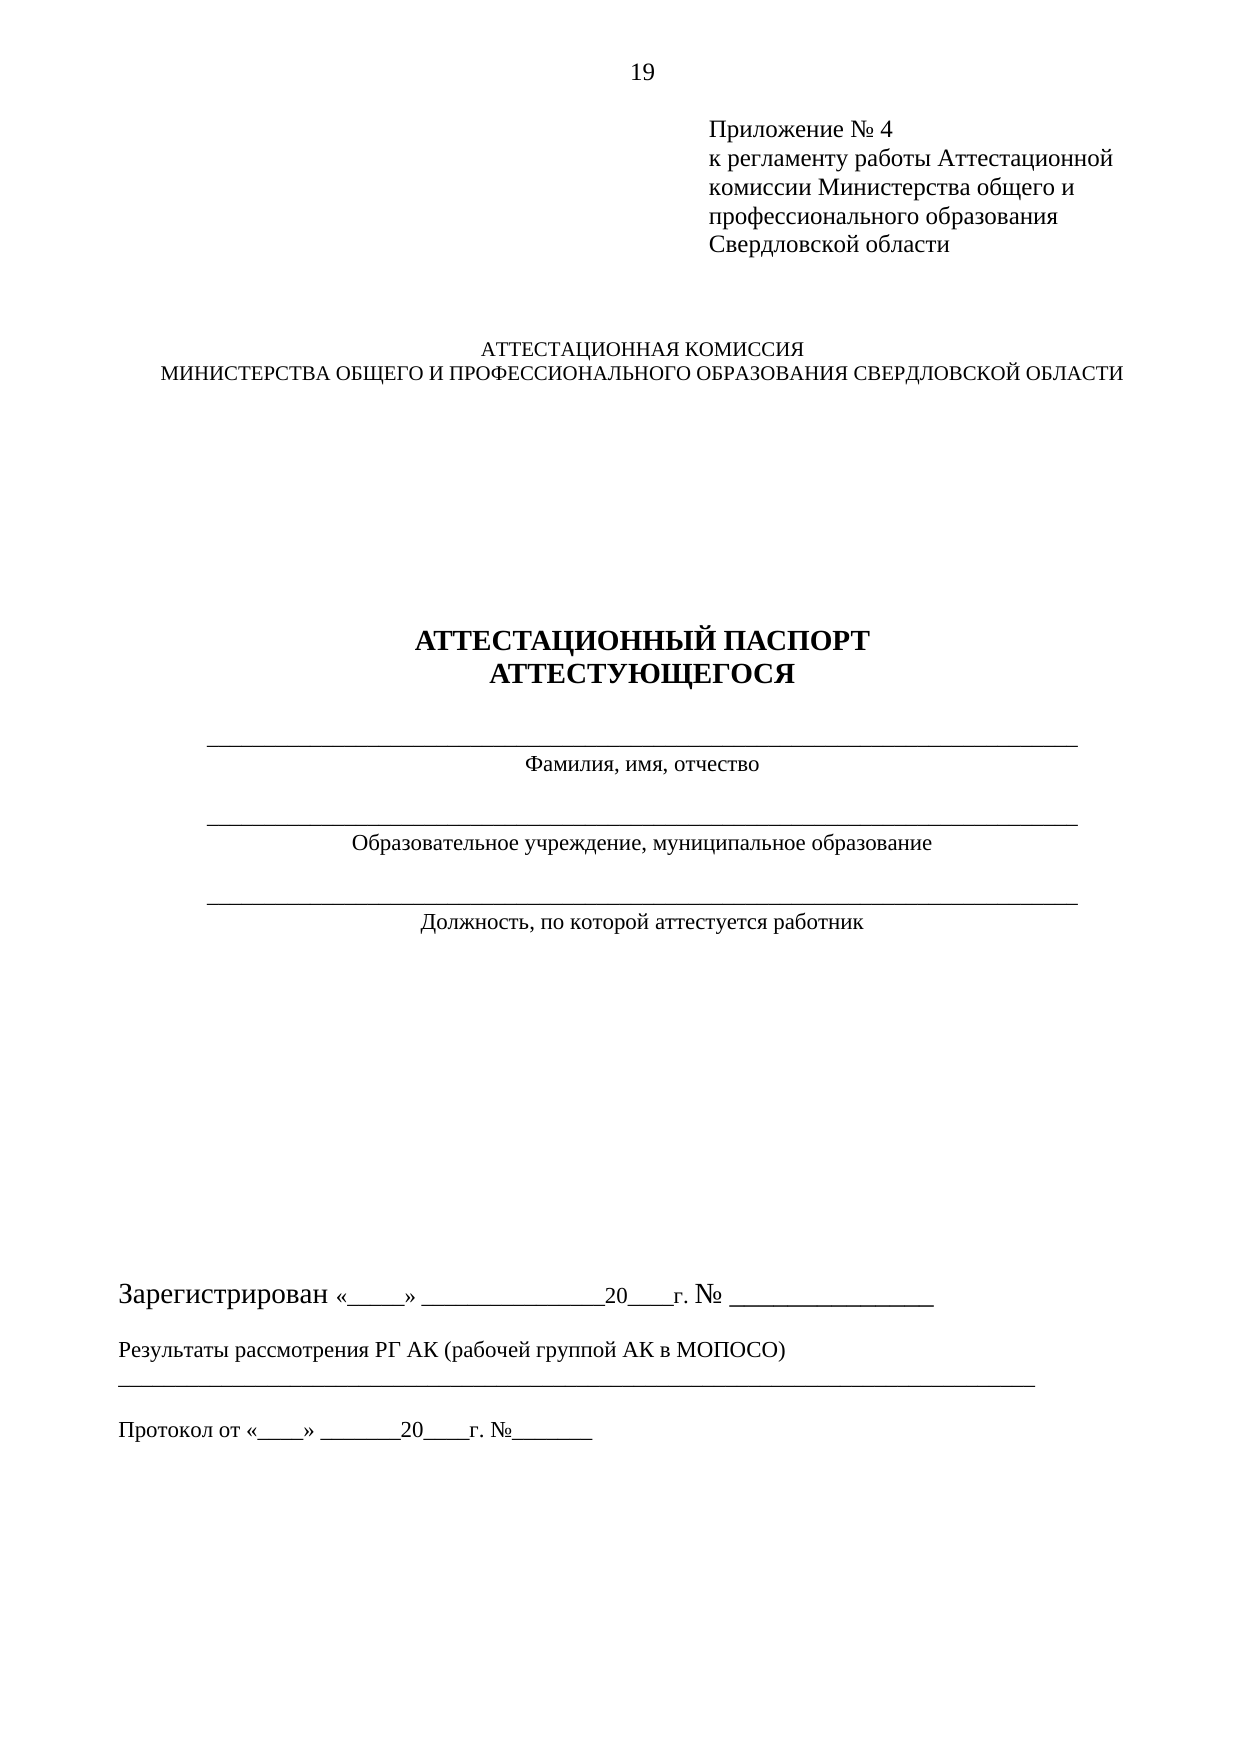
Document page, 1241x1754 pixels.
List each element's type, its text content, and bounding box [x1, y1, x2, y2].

text Приложение № 4 [709, 114, 1166, 143]
subtitle АТТЕСТАЦИОННАЯ КОМИССИЯ [118, 337, 1166, 361]
text к регламенту работы Аттестационной комиссии Министерства общего и профессионального образования [709, 143, 1166, 229]
list Фамилия, имя, отчество [118, 749, 1166, 776]
list ____________________________________________________________________________ [118, 802, 1166, 829]
list Протокол от «____» _______20____г. №_______ [118, 1416, 1166, 1442]
subtitle МИНИСТЕРСТВА ОБЩЕГО И ПРОФЕССИОНАЛЬНОГО ОБРАЗОВАНИЯ СВЕРДЛОВСКОЙ ОБЛАСТИ [118, 361, 1166, 385]
list Должность, по которой аттестуется работник [118, 908, 1166, 934]
list ____________________________________________________________________________ [118, 881, 1166, 908]
text 19 [118, 57, 1166, 86]
list Результаты рассмотрения РГ АК (рабочей группой АК в МОПОСО) ________________________________________________________________________________ [118, 1337, 1166, 1389]
subtitle АТТЕСТАЦИОННЫЙ ПАСПОРТ АТТЕСТУЮЩЕГОСЯ [118, 623, 1166, 690]
list ____________________________________________________________________________ [118, 723, 1166, 749]
list Зарегистрирован «_____» ________________20____г. № ______________ [118, 1277, 1166, 1310]
text Свердловской области [709, 229, 1166, 258]
list Образовательное учреждение, муниципальное образование [118, 829, 1166, 855]
